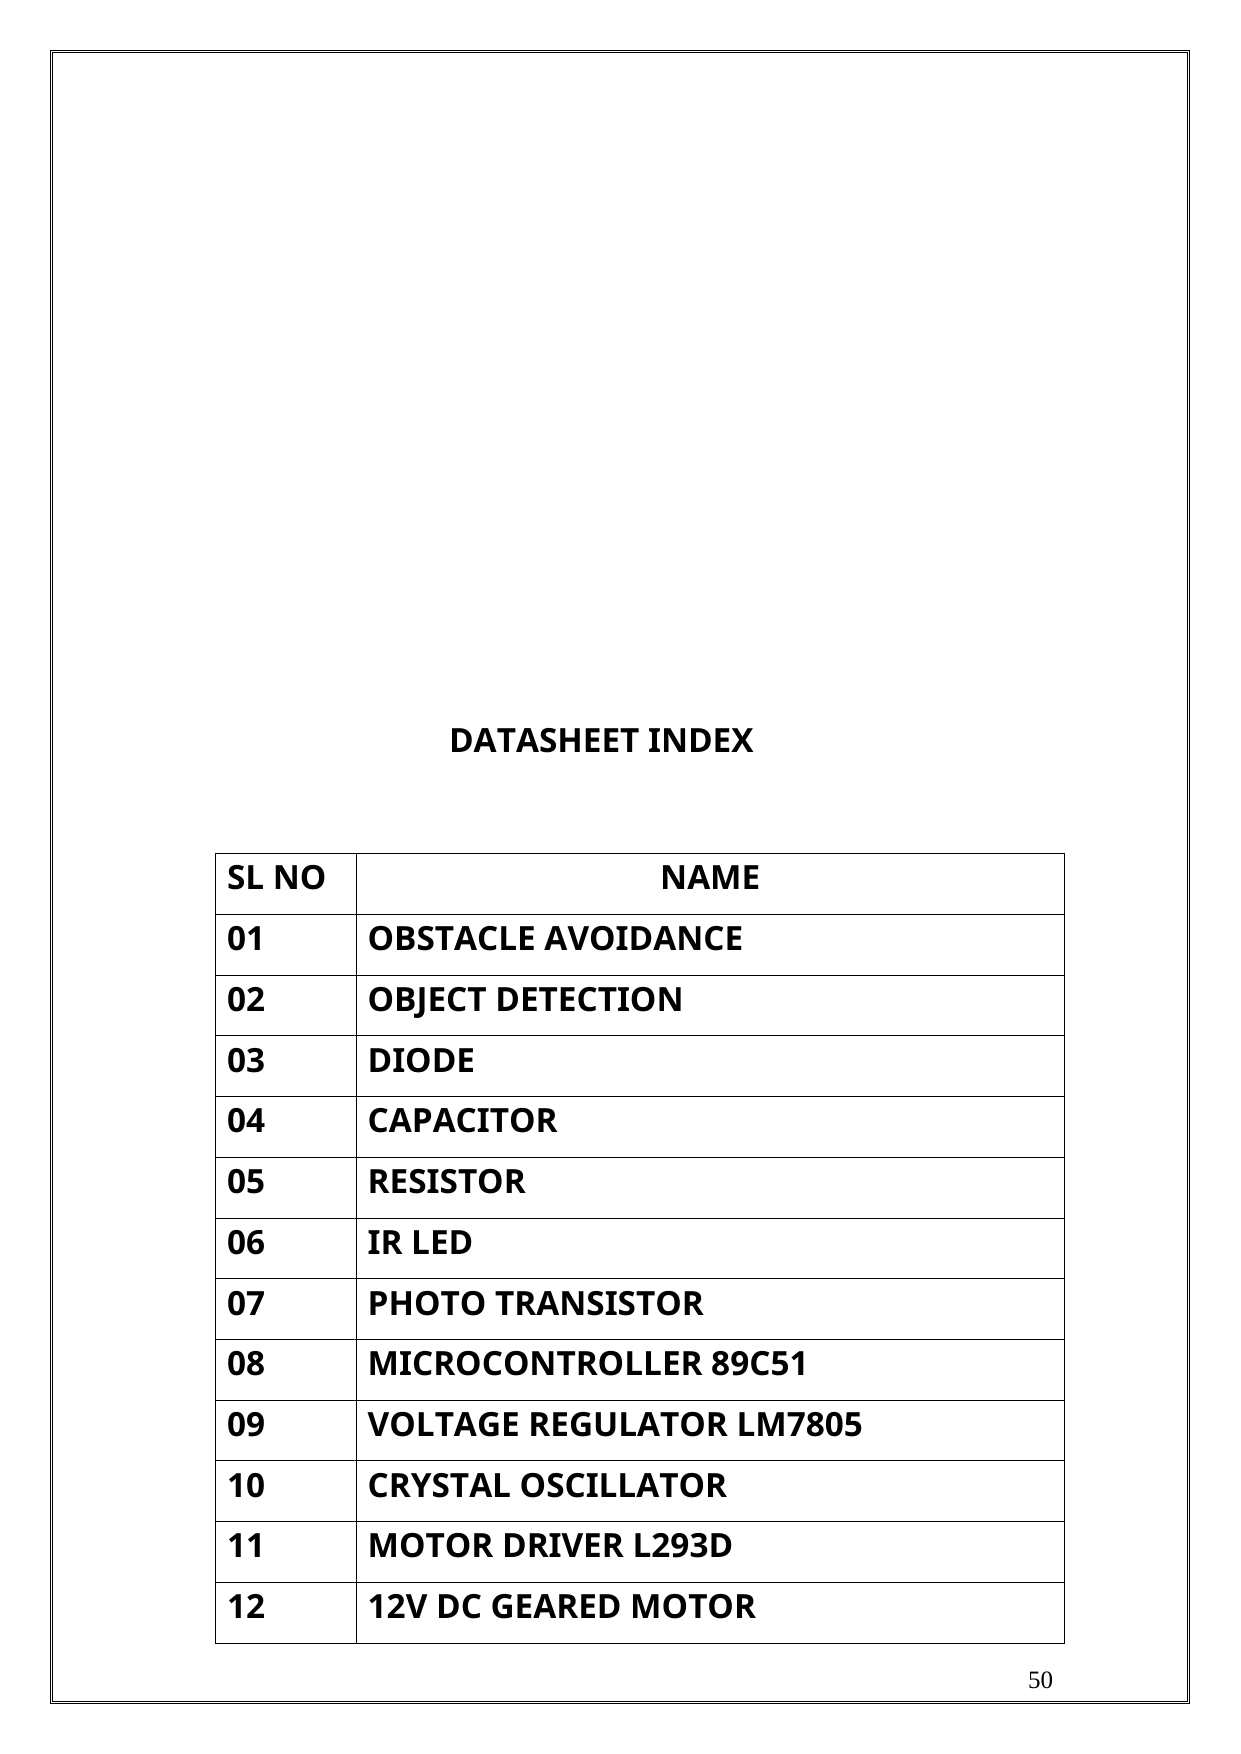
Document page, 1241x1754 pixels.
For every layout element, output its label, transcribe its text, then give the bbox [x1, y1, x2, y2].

table_cell 12 [216, 1583, 356, 1643]
table_cell 12V DC GEARED MOTOR [357, 1583, 1064, 1643]
table_cell MICROCONTROLLER 89C51 [357, 1340, 1064, 1400]
table_cell MOTOR DRIVER L293D [357, 1522, 1064, 1582]
table_header SL NO [216, 854, 356, 914]
table_cell 10 [216, 1461, 356, 1521]
table_cell 06 [216, 1219, 356, 1278]
table_cell 02 [216, 976, 356, 1035]
table_cell 09 [216, 1401, 356, 1460]
table_cell 01 [216, 915, 356, 974]
table_cell 08 [216, 1340, 356, 1400]
table_cell DIODE [357, 1036, 1064, 1096]
table_cell 03 [216, 1036, 356, 1096]
table_cell 11 [216, 1522, 356, 1582]
table_cell RESISTOR [357, 1158, 1064, 1217]
table_cell OBJECT DETECTION [357, 976, 1064, 1035]
text DATASHEET INDEX [150, 717, 1053, 762]
table_cell CRYSTAL OSCILLATOR [357, 1461, 1064, 1521]
table_cell OBSTACLE AVOIDANCE [357, 915, 1064, 974]
table_cell 05 [216, 1158, 356, 1217]
table_cell PHOTO TRANSISTOR [357, 1279, 1064, 1339]
table_cell IR LED [357, 1219, 1064, 1278]
table_header NAME [357, 854, 1064, 914]
table_cell 04 [216, 1097, 356, 1157]
table_cell 07 [216, 1279, 356, 1339]
table_cell CAPACITOR [357, 1097, 1064, 1157]
table_cell VOLTAGE REGULATOR LM7805 [357, 1401, 1064, 1460]
